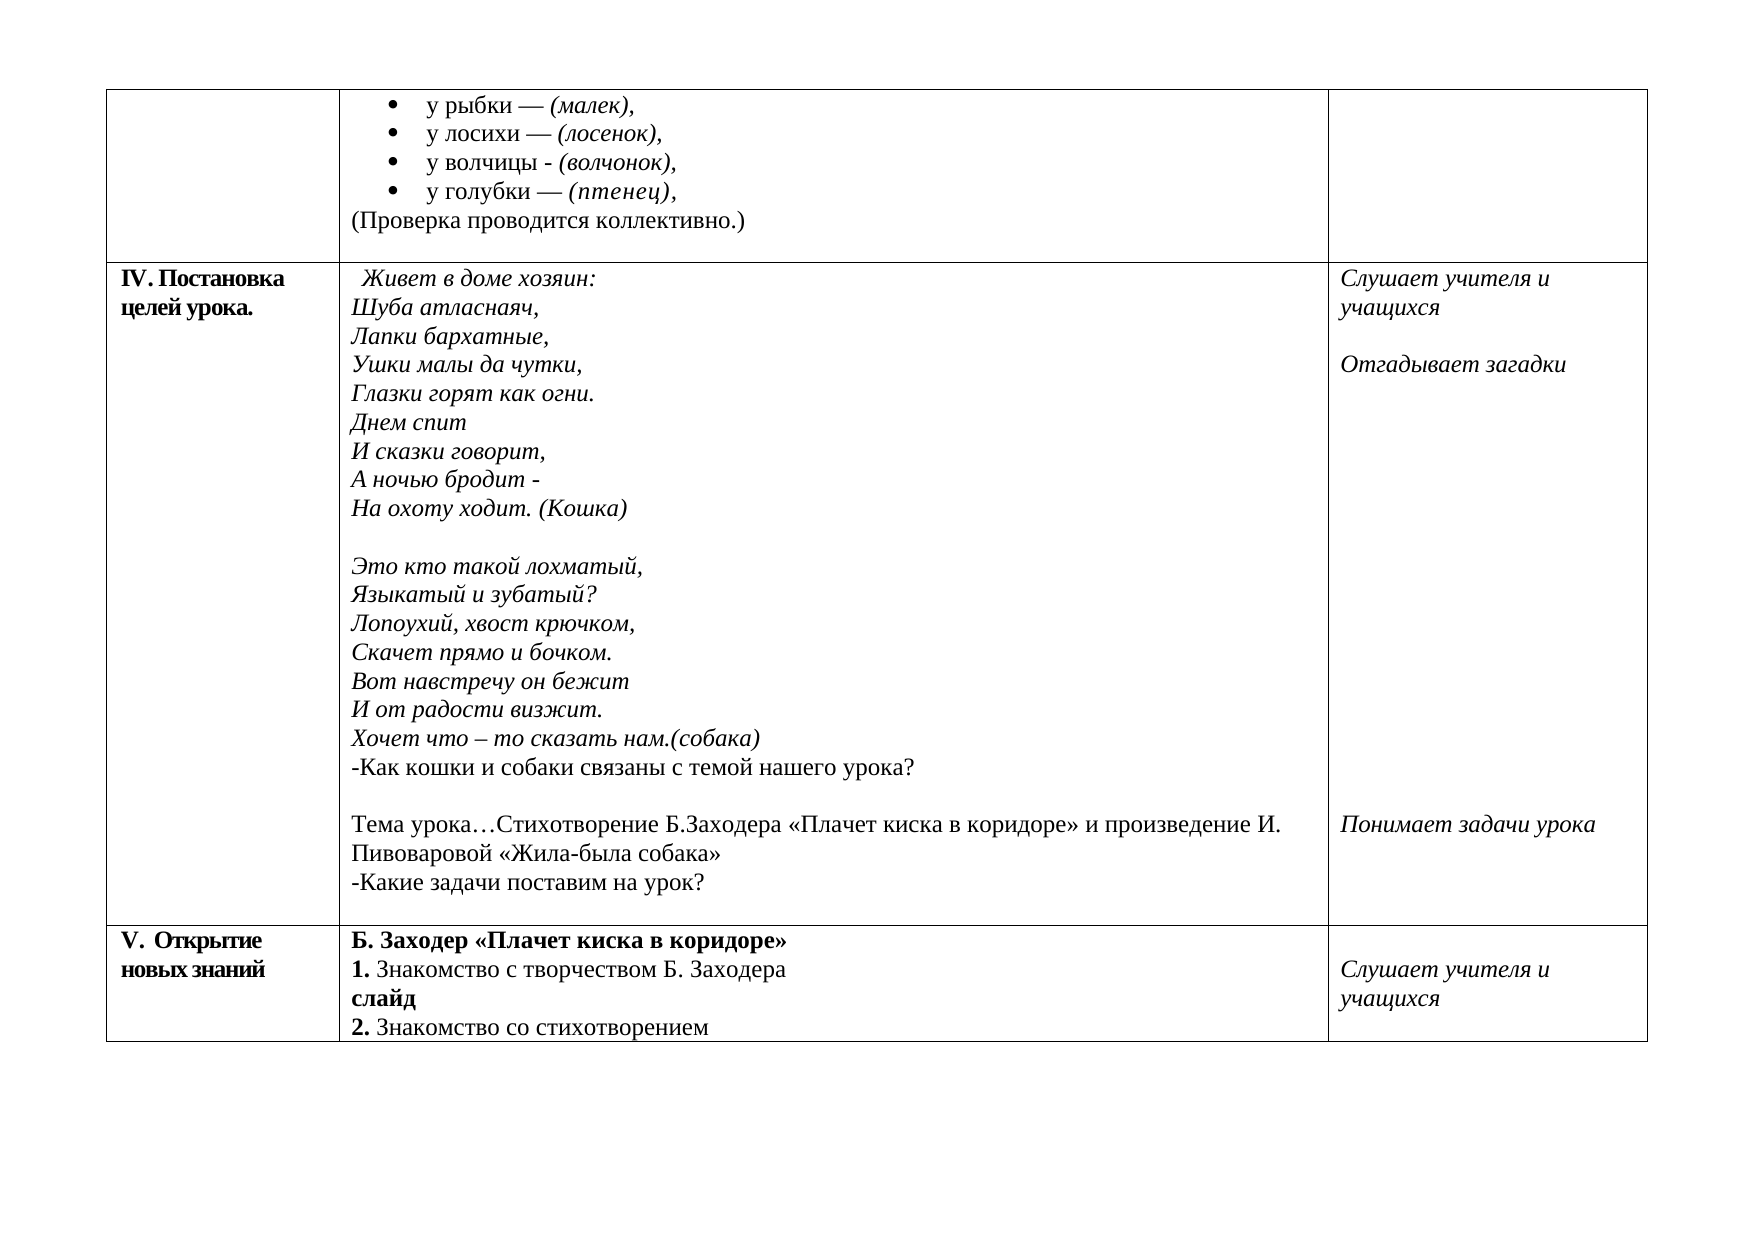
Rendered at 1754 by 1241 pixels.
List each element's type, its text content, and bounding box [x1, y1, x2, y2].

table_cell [1329, 926, 1647, 1041]
table_cell Слушает учителя и учащихся Отгадывает загадки Понимает задачи урока [1329, 263, 1647, 924]
table_cell IV. Постановка целей урока. [107, 263, 339, 924]
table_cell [340, 90, 1328, 262]
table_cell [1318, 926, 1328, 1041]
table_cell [107, 90, 339, 262]
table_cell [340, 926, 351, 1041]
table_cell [107, 926, 339, 1041]
table_cell Живет в доме хозяин: Шуба атласнаяч, Лапки бархатные, Ушки малы да чутки, Глазки горят как огни. Днем спит И сказки говорит, А ночью бродит - На охоту ходит. (Кошка) Это кто такой лохматый, Языкатый и зубатый? Лопоухий, хвост крючком, Скачет прямо и бочком. Вот навстречу он бежит И от радости визжит. Хочет что – то сказать нам.(собака) -Как кошки и собаки связаны с темой нашего урока? Тема урока…Стихотворение Б.Заходера «Плачет киска в коридоре» и произведение И. Пивоваровой «Жила-была собака» -Какие задачи поставим на урок? [340, 263, 1328, 924]
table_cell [1329, 90, 1647, 262]
